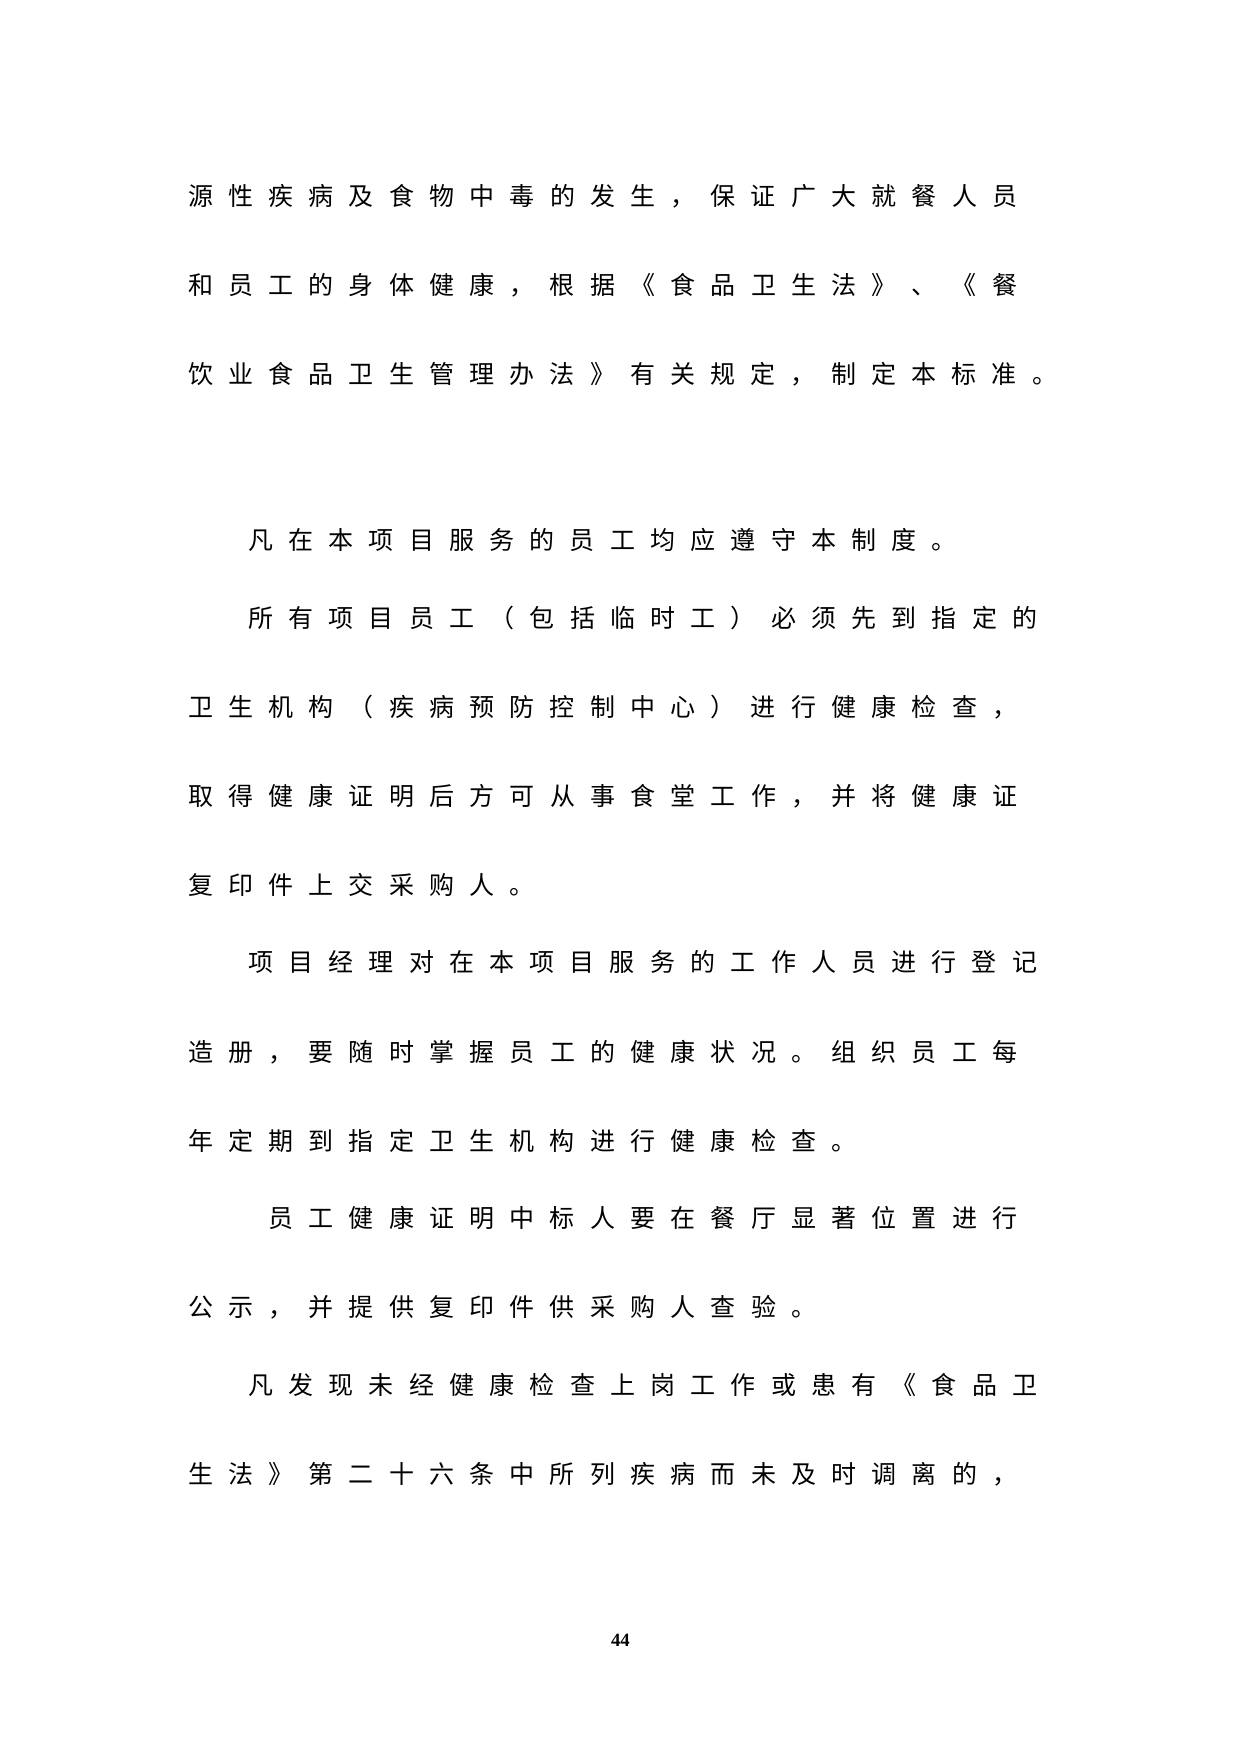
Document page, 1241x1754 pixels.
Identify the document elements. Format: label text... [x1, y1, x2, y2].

text 凡在本项目服务的员工均应遵守本制度。 [188, 509, 1052, 568]
text 员工健康证明中标人要在餐厅显著位置进行公示，并提供复印件供采购人查验。 [188, 1187, 1052, 1335]
text 所有项目员工（包括临时工）必须先到指定的卫生机构（疾病预防控制中心）进行健康检查，取得健康证明后方可从事食堂工作，并将健康证复印件上交采购人。 [188, 587, 1052, 913]
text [188, 164, 1052, 491]
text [188, 1353, 1052, 1502]
text 项目经理对在本项目服务的工作人员进行登记造册，要随时掌握员工的健康状况。组织员工每年定期到指定卫生机构进行健康检查。 [188, 931, 1052, 1169]
